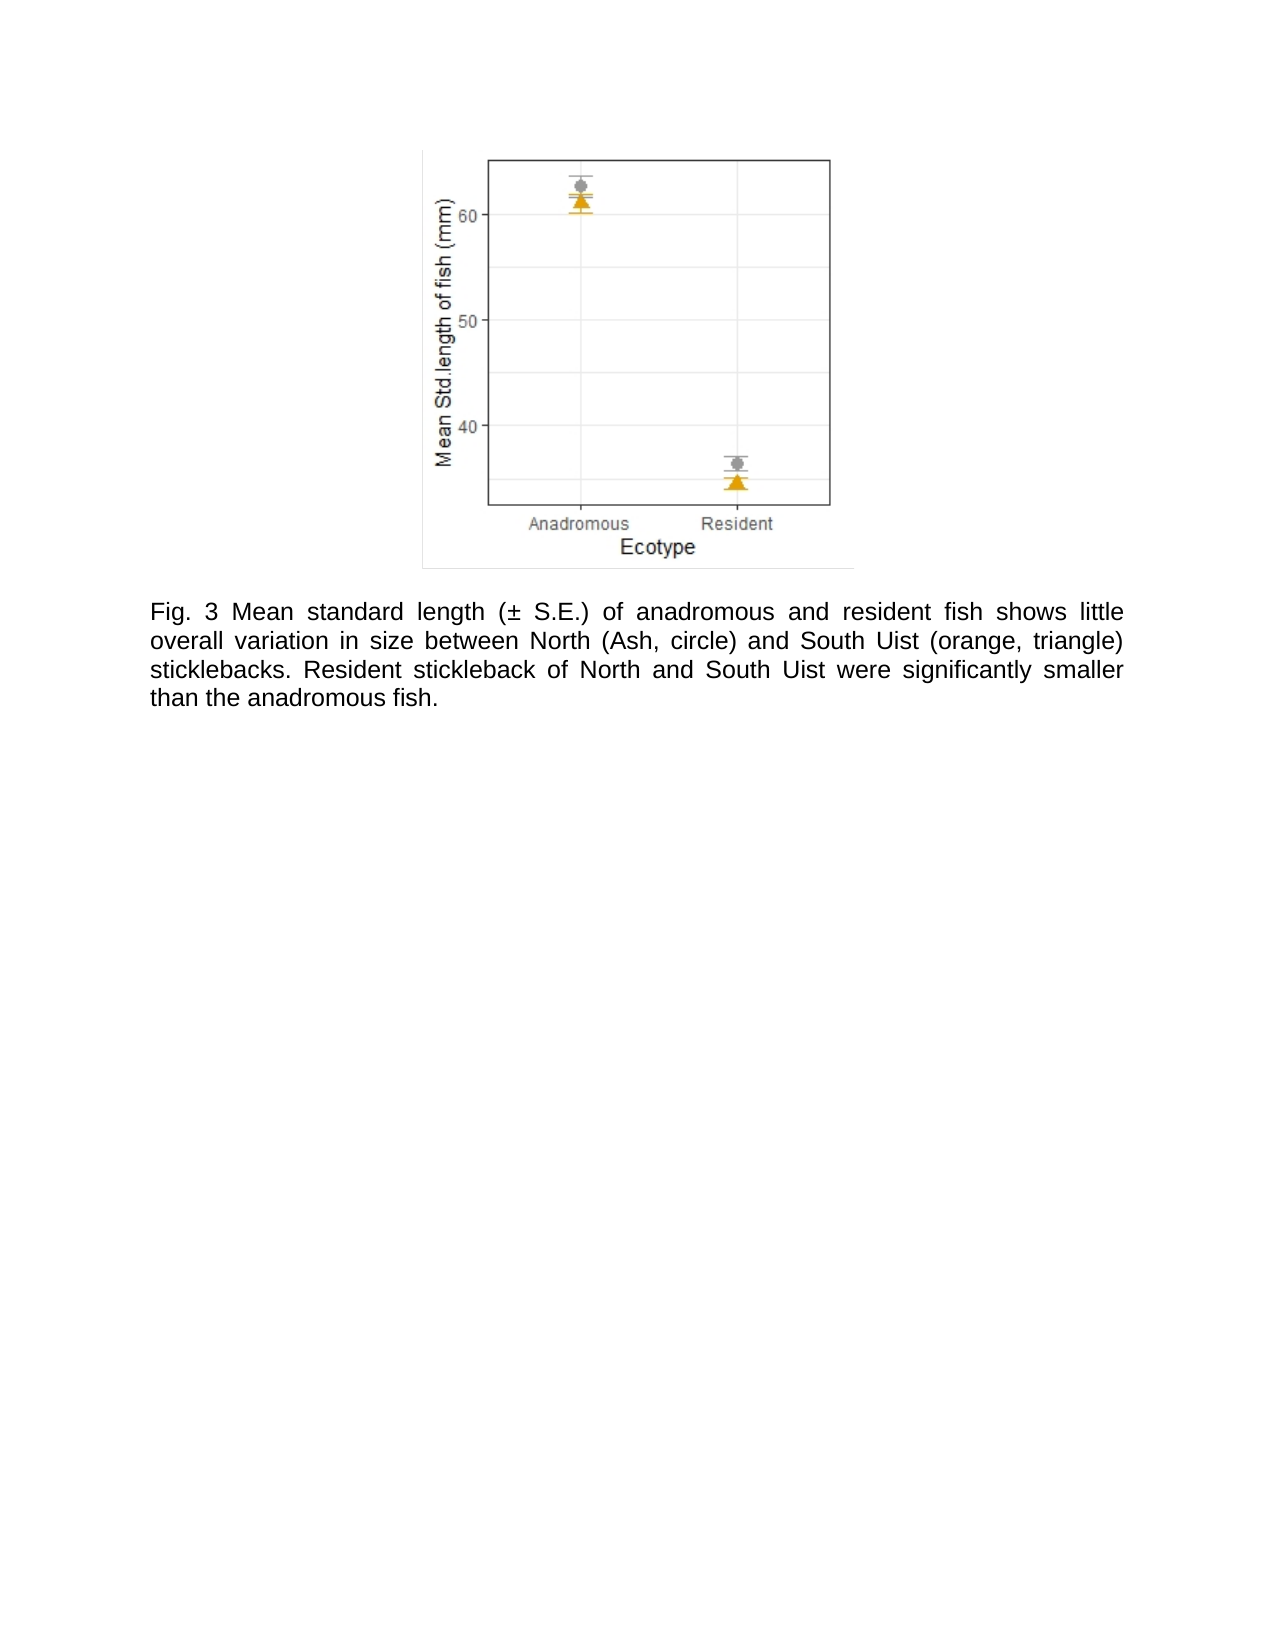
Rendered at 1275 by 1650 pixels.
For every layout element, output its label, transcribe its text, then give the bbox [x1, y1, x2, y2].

text Fig. 3 Mean standard length (± S.E.) of anadromous and resident fish shows little overall variation in size between North (Ash, circle) and South Uist (orange, triangle) sticklebacks. Resident stickleback of North and South Uist were significantly smaller than the anadromous fish. [150, 597, 1125, 712]
